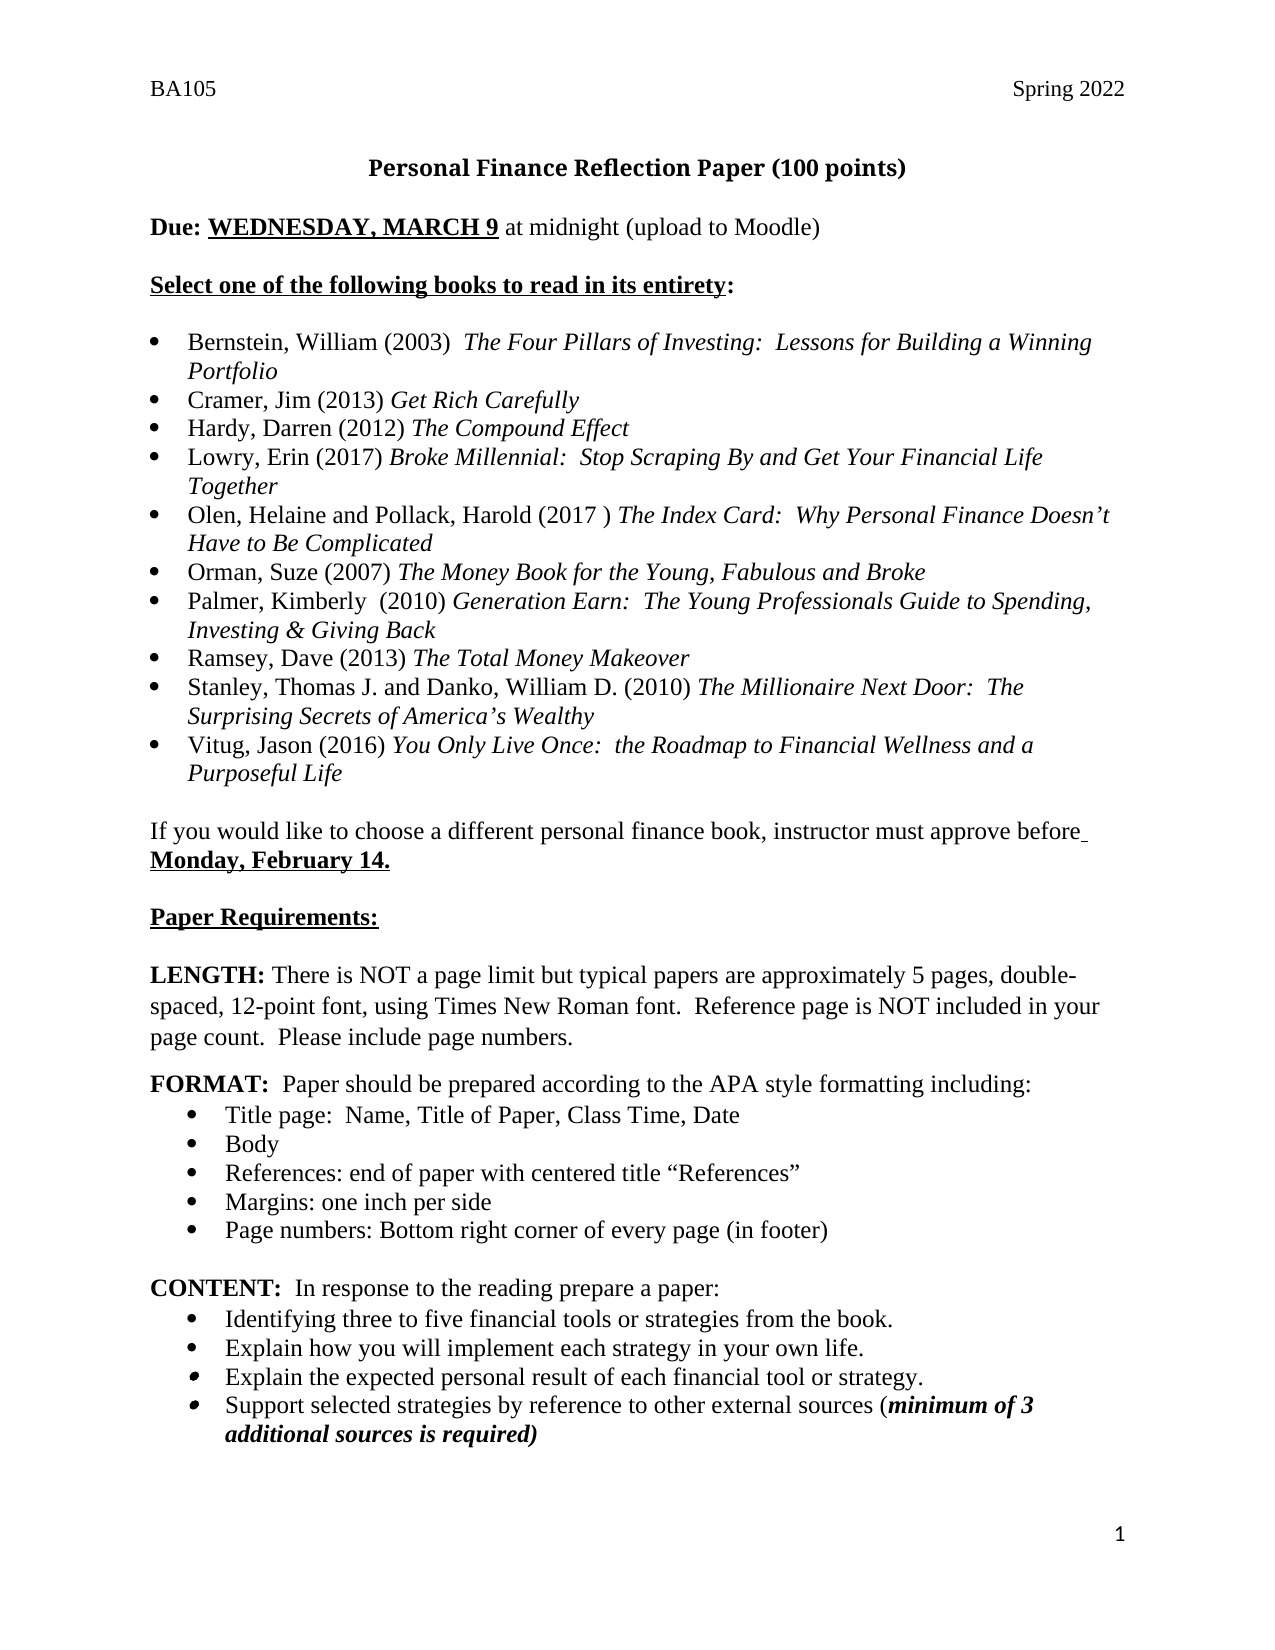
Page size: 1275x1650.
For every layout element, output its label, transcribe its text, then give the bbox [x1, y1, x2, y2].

list Ramsey, Dave (2013) The Total Money Makeover [150, 643, 1125, 672]
text CONTENT: In response to the reading prepare a paper: [150, 1273, 1125, 1302]
list Explain how you will implement each strategy in your own life. [187, 1333, 1125, 1362]
text Paper Requirements: [150, 902, 1125, 931]
list Identifying three to five financial tools or strategies from the book. [187, 1304, 1125, 1333]
list Vitug, Jason (2016) You Only Live Once: the Roadmap to Financial Wellness and a Purposeful Life [150, 730, 1125, 787]
text Personal Finance Reflection Paper (100 points) [150, 152, 1125, 183]
text LENGTH: There is NOT a page limit but typical papers are approximately 5 pages, double-spaced, 12-point font, using Times New Roman font. Reference page is NOT included in your page count. Please include page numbers. [150, 960, 1125, 1051]
list Palmer, Kimberly (2010) Generation Earn: The Young Professionals Guide to Spending, Investing & Giving Back [150, 586, 1125, 643]
list Hardy, Darren (2012) The Compound Effect [150, 413, 1125, 442]
list Explain the expected personal result of each financial tool or strategy. [187, 1362, 1125, 1390]
list Title page: Name, Title of Paper, Class Time, Date [187, 1101, 1125, 1129]
text FORMAT: Paper should be prepared according to the APA style formatting including: [150, 1069, 1125, 1098]
list Bernstein, William (2003) The Four Pillars of Investing: Lessons for Building a Winning Portfolio [150, 327, 1125, 385]
list Olen, Helaine and Pollack, Harold (2017 ) The Index Card: Why Personal Finance Doesn’t Have to Be Complicated [150, 500, 1125, 557]
list Stanley, Thomas J. and Danko, William D. (2010) The Millionaire Next Door: The Surprising Secrets of America’s Wealthy [150, 672, 1125, 730]
list References: end of paper with centered title “References” [187, 1158, 1125, 1187]
text If you would like to choose a different personal finance book, instructor must approve before Monday, February 14. [150, 816, 1125, 873]
text Due: WEDNESDAY, MARCH 9 at midnight (upload to Moodle) [150, 212, 1125, 241]
list Lowry, Erin (2017) Broke Millennial: Stop Scraping By and Get Your Financial Life Together [150, 442, 1125, 500]
text Select one of the following books to read in its entirety: [150, 270, 1125, 298]
list Body [187, 1129, 1125, 1158]
list Orman, Suze (2007) The Money Book for the Young, Fabulous and Broke [150, 557, 1125, 586]
list Page numbers: Bottom right corner of every page (in footer) [187, 1216, 1125, 1244]
list Support selected strategies by reference to other external sources (minimum of 3 additional sources is required) [187, 1390, 1125, 1448]
list Margins: one inch per side [187, 1187, 1125, 1216]
list Cramer, Jim (2013) Get Rich Carefully [150, 385, 1125, 413]
